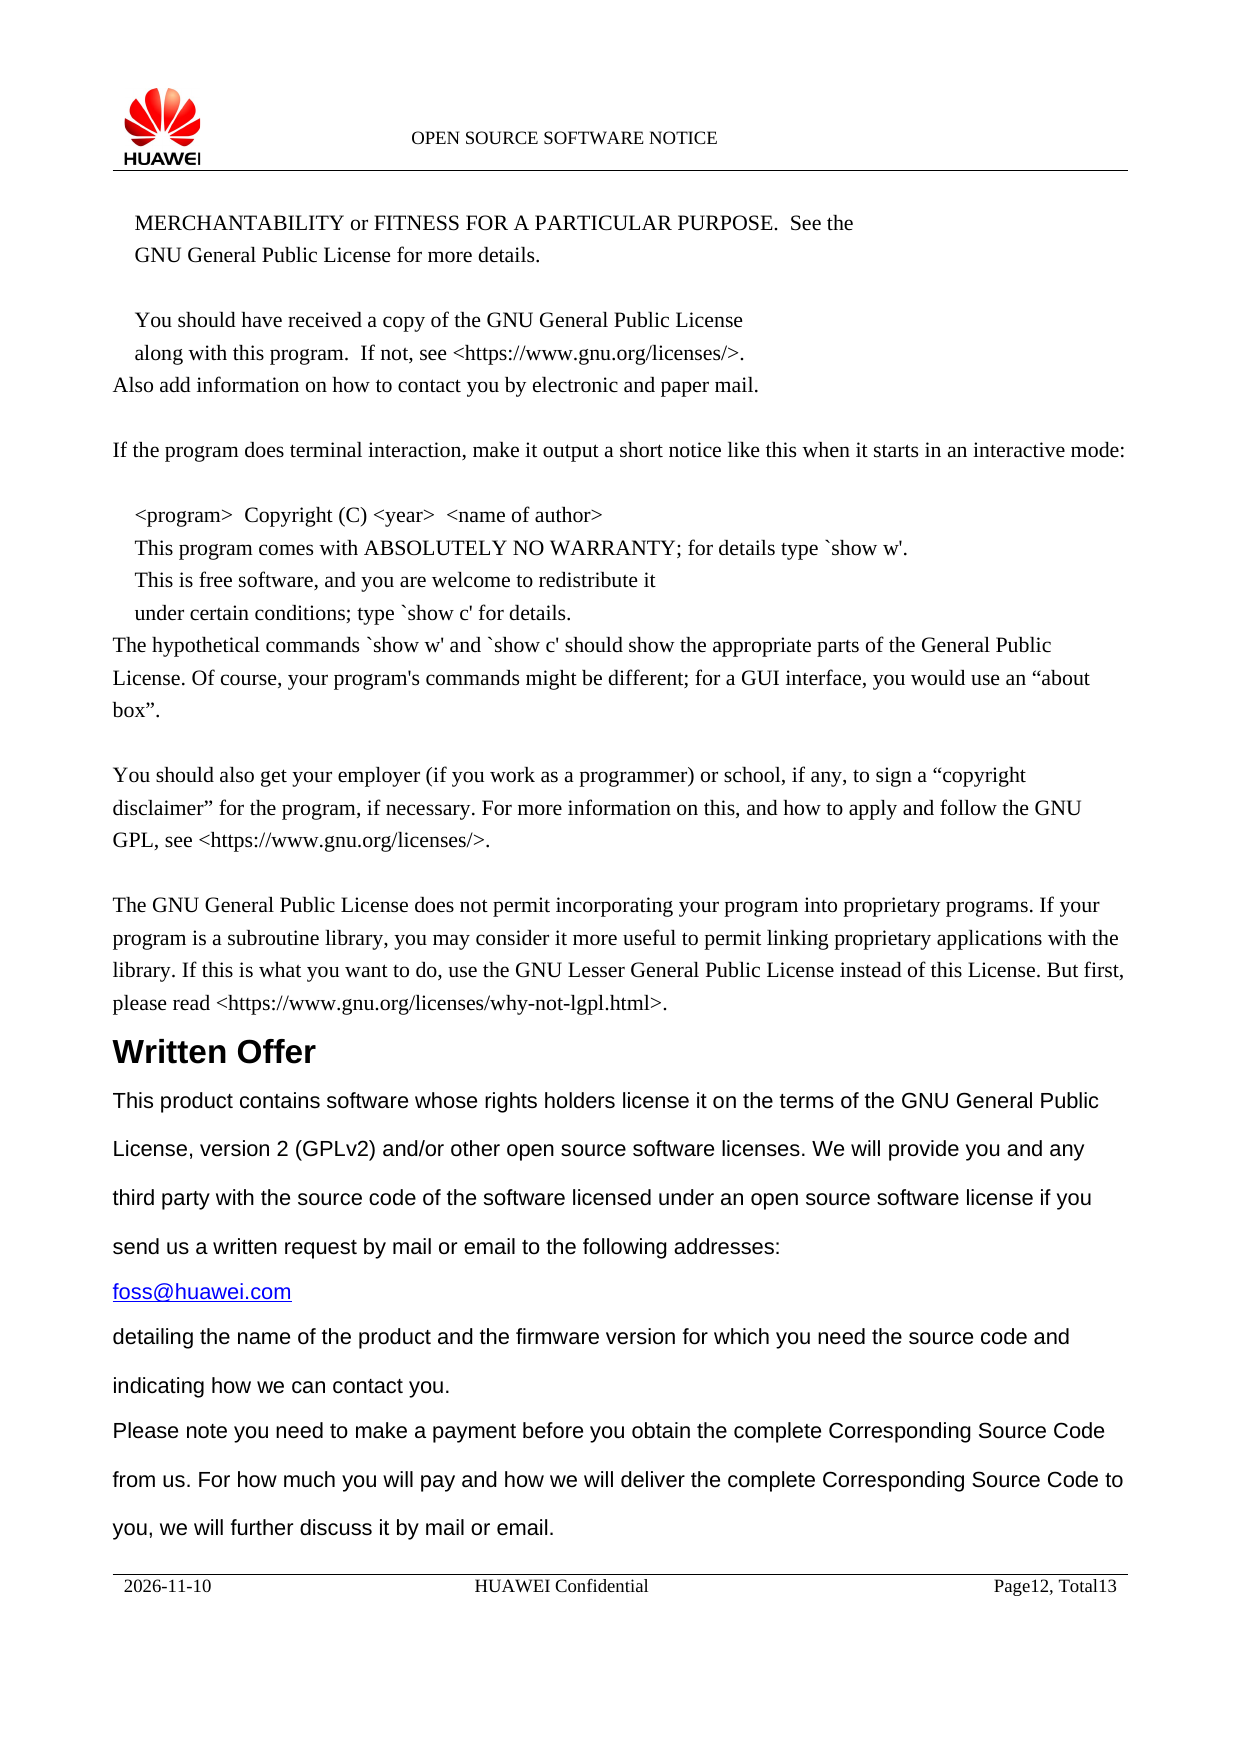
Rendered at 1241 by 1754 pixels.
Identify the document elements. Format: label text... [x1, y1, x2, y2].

text foss@huawei.com [112, 1275, 1128, 1308]
text Please note you need to make a payment before you obtain the complete Corresponding Source Code from us. For how much you will pay and how we will deliver the complete Corresponding Source Code to you, we will further discuss it by mail or email. [112, 1414, 1128, 1544]
text This product contains software whose rights holders license it on the terms of the GNU General Public License, version 2 (GPLv2) and/or other open source software licenses. We will provide you and any third party with the source code of the software licensed under an open source software license if you send us a written request by mail or email to the following addresses: [112, 1084, 1128, 1263]
picture [124, 88, 201, 165]
text Written Offer [112, 1019, 1128, 1084]
text detailing the name of the product and the firmware version for which you need the source code and indicating how we can contact you. [112, 1320, 1128, 1402]
